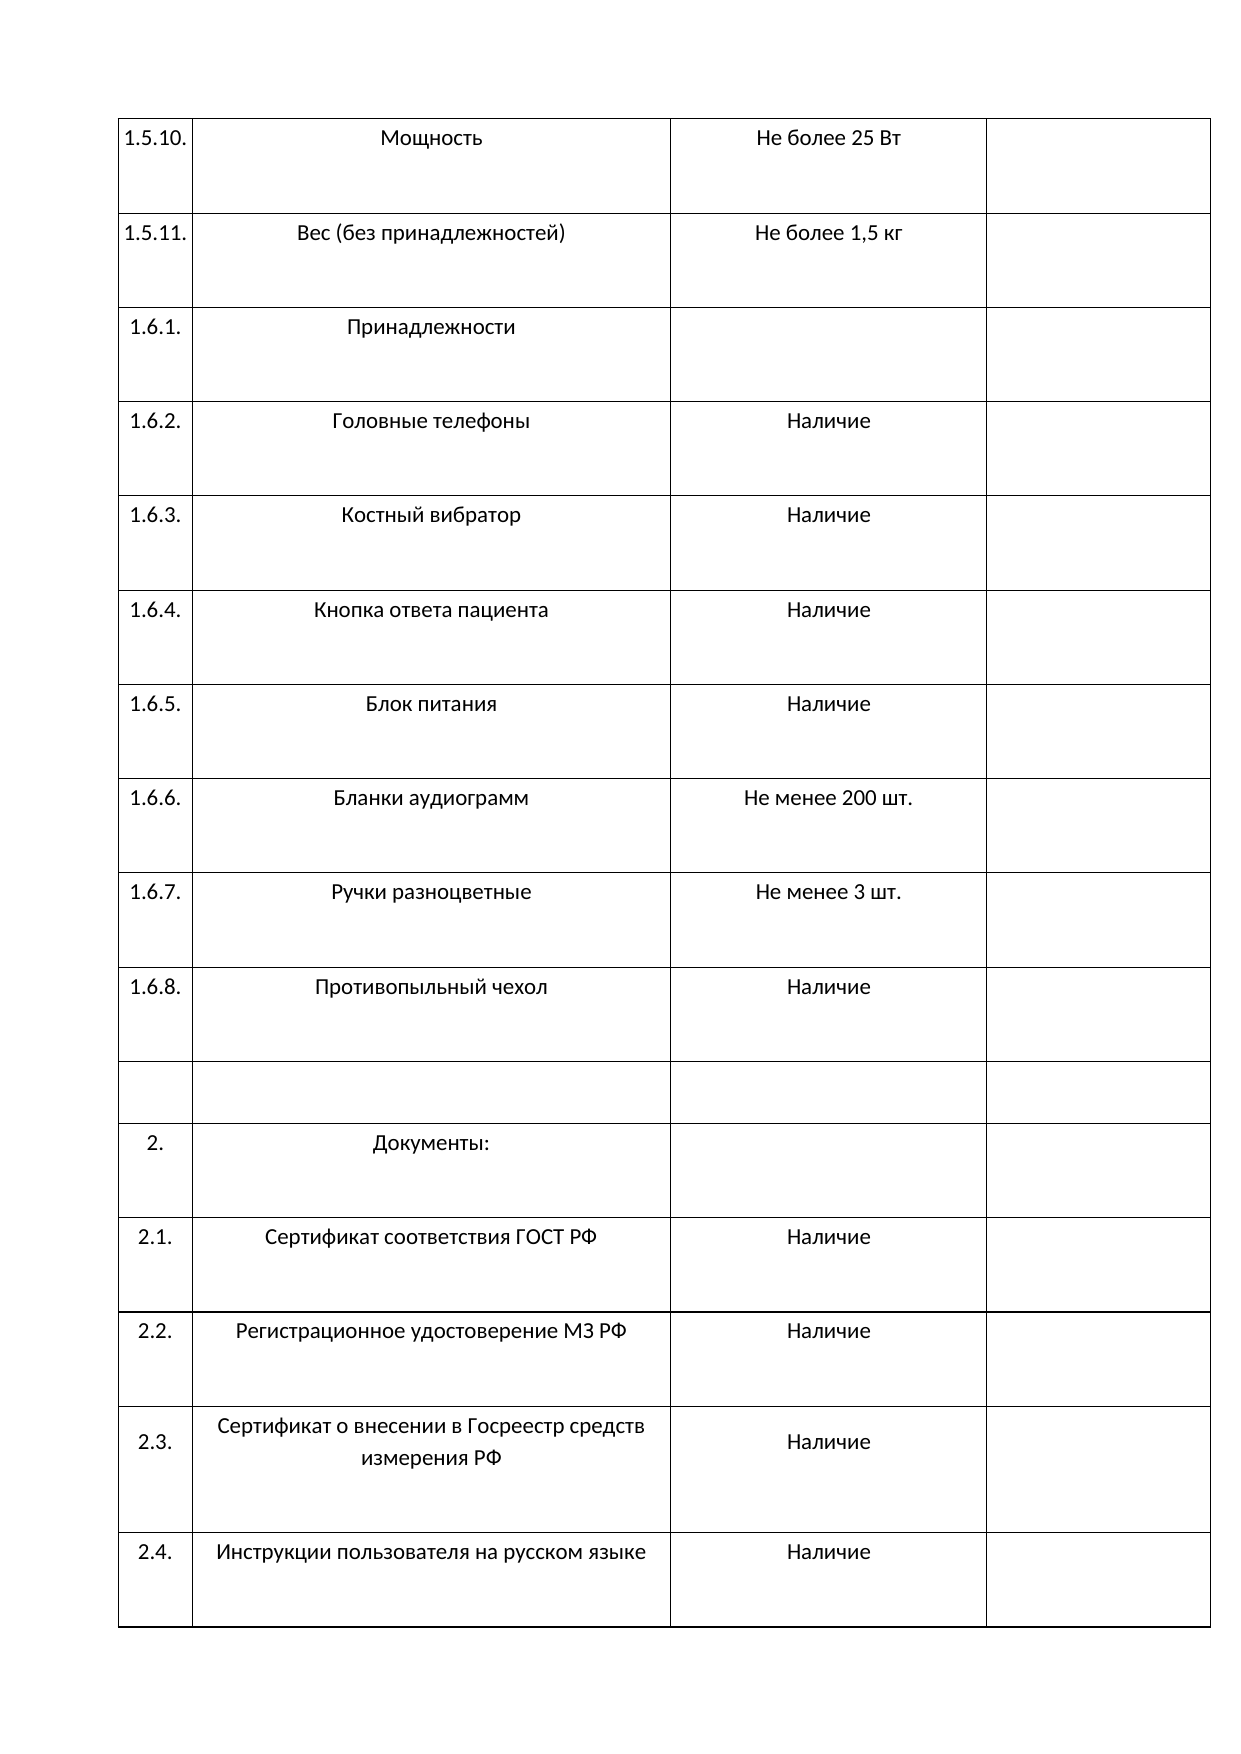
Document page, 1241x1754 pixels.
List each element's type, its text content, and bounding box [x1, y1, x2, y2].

table_cell Сертификат о внесении в Госреестр средств измерения РФ [193, 1407, 670, 1532]
table_cell [987, 1124, 1210, 1217]
table_cell [987, 1218, 1210, 1311]
table_cell [987, 1407, 1210, 1532]
table_cell Не менее 3 шт. [671, 873, 986, 967]
table_cell [987, 685, 1210, 778]
table_cell 1.6.5. [119, 685, 192, 778]
table_cell 1.6.4. [119, 591, 192, 684]
table_cell [987, 591, 1210, 684]
table_cell Ручки разноцветные [193, 873, 670, 967]
table_cell Не менее 200 шт. [671, 779, 986, 872]
table_cell Не более 25 Вт [671, 119, 986, 212]
table_cell 1.5.11. [119, 214, 192, 307]
table_cell [671, 1062, 986, 1123]
table_cell 1.6.1. [119, 308, 192, 401]
table_cell Наличие [671, 1533, 986, 1626]
table_cell 1.5.10. [119, 119, 192, 212]
table_cell Противопыльный чехол [193, 968, 670, 1061]
table_cell Костный вибратор [193, 496, 670, 589]
table_cell [987, 308, 1210, 401]
table_cell Наличие [671, 685, 986, 778]
table_cell Принадлежности [193, 308, 670, 401]
table_cell [987, 119, 1210, 212]
table_cell [987, 779, 1210, 872]
table_cell 1.6.3. [119, 496, 192, 589]
table_cell Инструкции пользователя на русском языке [193, 1533, 670, 1626]
table_cell Наличие [671, 1313, 986, 1406]
table_cell Наличие [671, 402, 986, 495]
table_cell [987, 1533, 1210, 1626]
table_cell Мощность [193, 119, 670, 212]
table_cell Бланки аудиограмм [193, 779, 670, 872]
table_cell Наличие [671, 1407, 986, 1532]
table_cell 1.6.2. [119, 402, 192, 495]
table_cell Вес (без принадлежностей) [193, 214, 670, 307]
table_cell Сертификат соответствия ГОСТ РФ [193, 1218, 670, 1311]
table_cell Наличие [671, 591, 986, 684]
table_cell [987, 968, 1210, 1061]
table_cell [671, 1124, 986, 1217]
table_cell [987, 1062, 1210, 1123]
table_cell [119, 1062, 192, 1123]
table_cell 1.6.6. [119, 779, 192, 872]
table_cell Наличие [671, 1218, 986, 1311]
table_cell [193, 1062, 670, 1123]
table_cell 1.6.8. [119, 968, 192, 1061]
table_cell Головные телефоны [193, 402, 670, 495]
table_cell Кнопка ответа пациента [193, 591, 670, 684]
table_cell Документы: [193, 1124, 670, 1217]
table_cell Наличие [671, 968, 986, 1061]
table_cell 2.3. [119, 1407, 192, 1532]
table_cell [987, 496, 1210, 589]
table_cell 1.6.7. [119, 873, 192, 967]
table_cell 2.1. [119, 1218, 192, 1311]
table_cell 2.4. [119, 1533, 192, 1626]
table_cell [987, 1313, 1210, 1406]
table_cell 2.2. [119, 1313, 192, 1406]
table_cell [987, 402, 1210, 495]
table_cell [671, 308, 986, 401]
table_cell Не более [671, 214, 986, 307]
table_cell [987, 873, 1210, 967]
table_cell [987, 214, 1210, 307]
table_cell 2. [119, 1124, 192, 1217]
table_cell Блок питания [193, 685, 670, 778]
table_cell Регистрационное удостоверение МЗ РФ [193, 1313, 670, 1406]
table_cell Наличие [671, 496, 986, 589]
